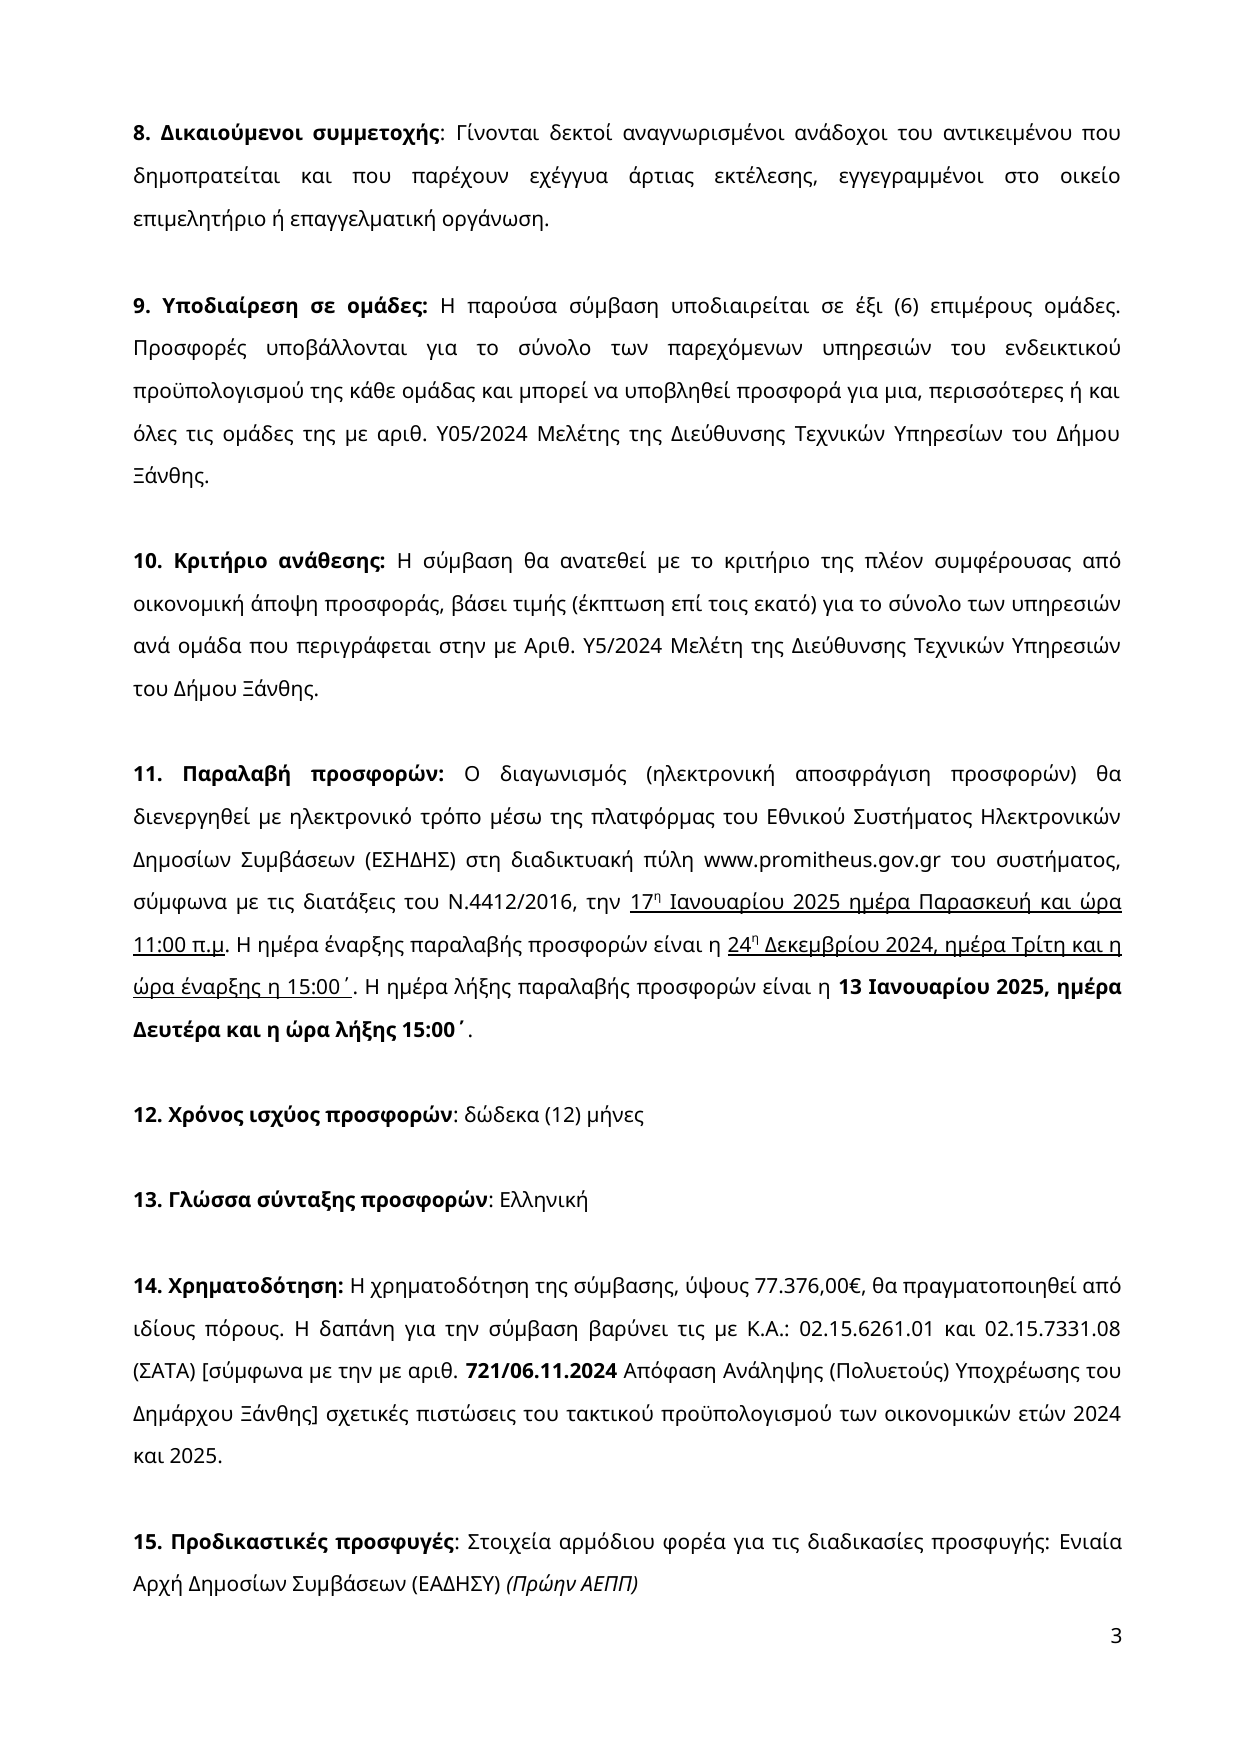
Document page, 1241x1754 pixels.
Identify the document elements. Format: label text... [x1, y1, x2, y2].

text 10. Κριτήριο ανάθεσης: Η σύμβαση θα ανατεθεί με το κριτήριο της πλέον συμφέρουσας από οικονομική άποψη προσφοράς, βάσει τιμής (έκπτωση επί τοις εκατό) για το σύνολο των υπηρεσιών ανά ομάδα που περιγράφεται στην με Αριθ. Υ5/2024 Μελέτη της Διεύθυνσης Τεχνικών Υπηρεσιών του Δήμου Ξάνθης. [133, 546, 1122, 703]
text 12. Χρόνος ισχύος προσφορών: δώδεκα (12) μήνες [133, 1100, 1122, 1129]
text 8. Δικαιούμενοι συμμετοχής: Γίνονται δεκτοί αναγνωρισμένοι ανάδοχοι του αντικειμένου που δημοπρατείται και που παρέχουν εχέγγυα άρτιας εκτέλεσης, εγγεγραμμένοι στο οικείο επιμελητήριο ή επαγγελματική οργάνωση. [133, 118, 1122, 233]
text 13. Γλώσσα σύνταξης προσφορών: Ελληνική [133, 1186, 1122, 1214]
text 9. Υποδιαίρεση σε ομάδες: Η παρούσα σύμβαση υποδιαιρείται σε έξι (6) επιμέρους ομάδες. Προσφορές υποβάλλονται για το σύνολο των παρεχόμενων υπηρεσιών του ενδεικτικού προϋπολογισμού της κάθε ομάδας και μπορεί να υποβληθεί προσφορά για μια, περισσότερες ή και όλες τις ομάδες της με αριθ. Υ05/2024 Μελέτης της Διεύθυνσης Τεχνικών Υπηρεσίων του Δήμου Ξάνθης. [133, 291, 1122, 490]
text 15. Προδικαστικές προσφυγές: Στοιχεία αρμόδιου φορέα για τις διαδικασίες προσφυγής: Ενιαία Αρχή Δημοσίων Συμβάσεων (ΕΑΔΗΣΥ) (Πρώην ΑΕΠΠ) [133, 1527, 1122, 1598]
text 14. Χρηματοδότηση: Η χρηματοδότηση της σύμβασης, ύψους 77.376,00€, θα πραγματοποιηθεί από ιδίους πόρους. Η δαπάνη για την σύμβαση βαρύνει τις με Κ.Α.: 02.15.6261.01 και 02.15.7331.08 (ΣΑΤΑ) [σύμφωνα με την με αριθ. 721/06.11.2024 Απόφαση Ανάληψης (Πολυετούς) Υποχρέωσης του Δημάρχου Ξάνθης] σχετικές πιστώσεις του τακτικού προϋπολογισμού των οικονομικών ετών 2024 και 2025. [133, 1271, 1122, 1470]
text 11. Παραλαβή προσφορών: Ο διαγωνισμός (ηλεκτρονική αποσφράγιση προσφορών) θα διενεργηθεί με ηλεκτρονικό τρόπο μέσω της πλατφόρμας του Εθνικού Συστήματος Ηλεκτρονικών Δημοσίων Συμβάσεων (ΕΣΗΔΗΣ) στη διαδικτυακή πύλη www.promitheus.gov.gr του συστήματος, σύμφωνα με τις διατάξεις του Ν.4412/2016, την 17η Ιανουαρίου 2025 ημέρα Παρασκευή και ώρα 11:00 π.μ. Η ημέρα έναρξης παραλαβής προσφορών είναι η 24η Δεκεμβρίου 2024, ημέρα Τρίτη και η ώρα έναρξης η 15:00΄. Η ημέρα λήξης παραλαβής προσφορών είναι η 13 Ιανουαρίου 2025, ημέρα Δευτέρα και η ώρα λήξης 15:00΄. [133, 759, 1122, 1043]
